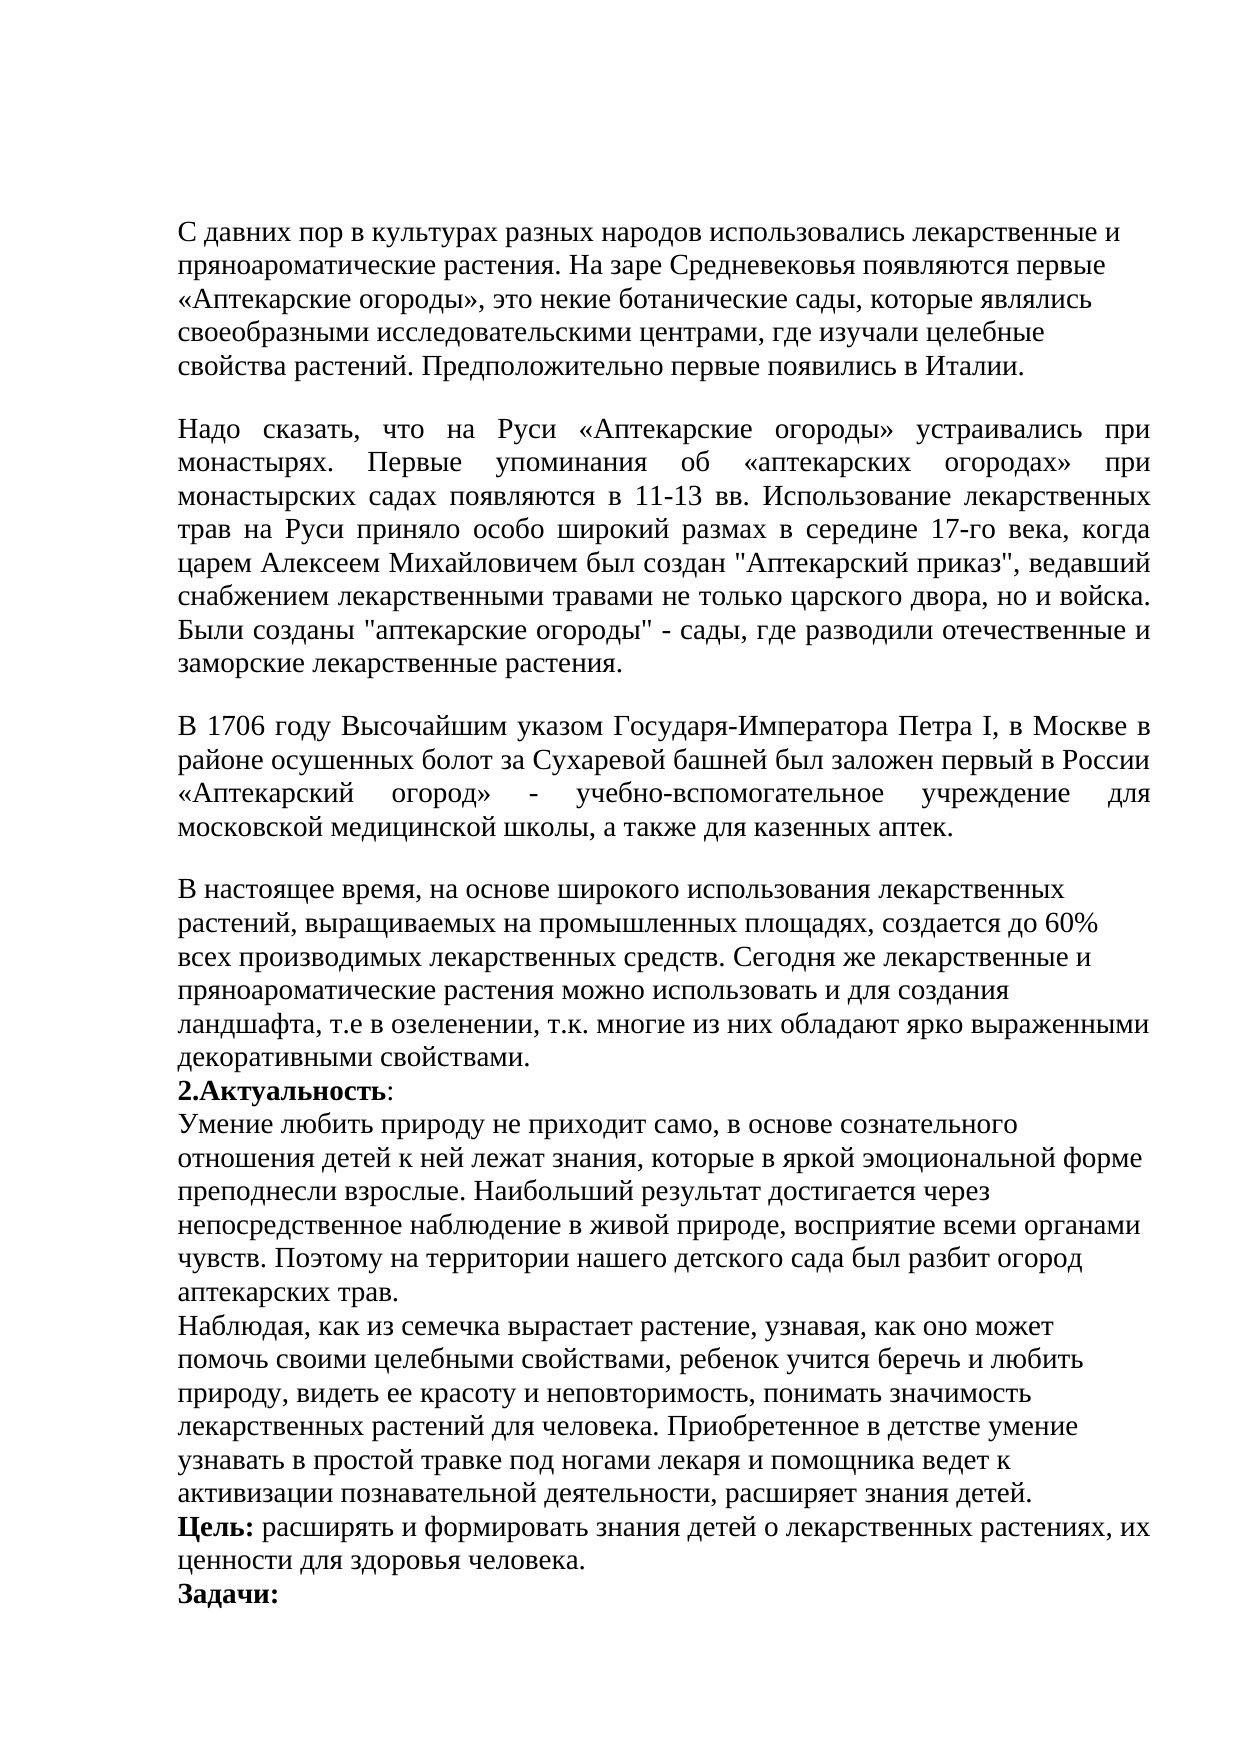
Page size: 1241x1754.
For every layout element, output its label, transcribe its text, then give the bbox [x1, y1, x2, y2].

text Надо сказать, что на Руси «Аптекарские огороды» устраивались при монастырях. Первые упоминания об «аптекарских огородах» при монастырских садах появляются в 11-13 вв. Использование лекарственных трав на Руси приняло особо широкий размах в середине 17-го века, когда царем Алексеем Михайловичем был создан "Аптекарский приказ", ведавший снабжением лекарственными травами не только царского двора, но и войска. Были созданы "аптекарские огороды" - сады, где разводили отечественные и заморские лекарственные растения. [177, 411, 1152, 679]
text С давних пор в культурах разных народов использовались лекарственные и пряноароматические растения. На заре Средневековья появляются первые «Аптекарские огороды», это некие ботанические сады, которые являлись своеобразными исследовательскими центрами, где изучали целебные свойства растений. Предположительно первые появились в Италии. [177, 214, 1152, 382]
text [177, 872, 1152, 1609]
text В 1706 году Высочайшим указом Государя-Императора Петра I, в Москве в районе осушенных болот за Сухаревой башней был заложен первый в России «Аптекарский огород» - учебно-вспомогательное учреждение для московской медицинской школы, а также для казенных аптек. [177, 708, 1152, 842]
